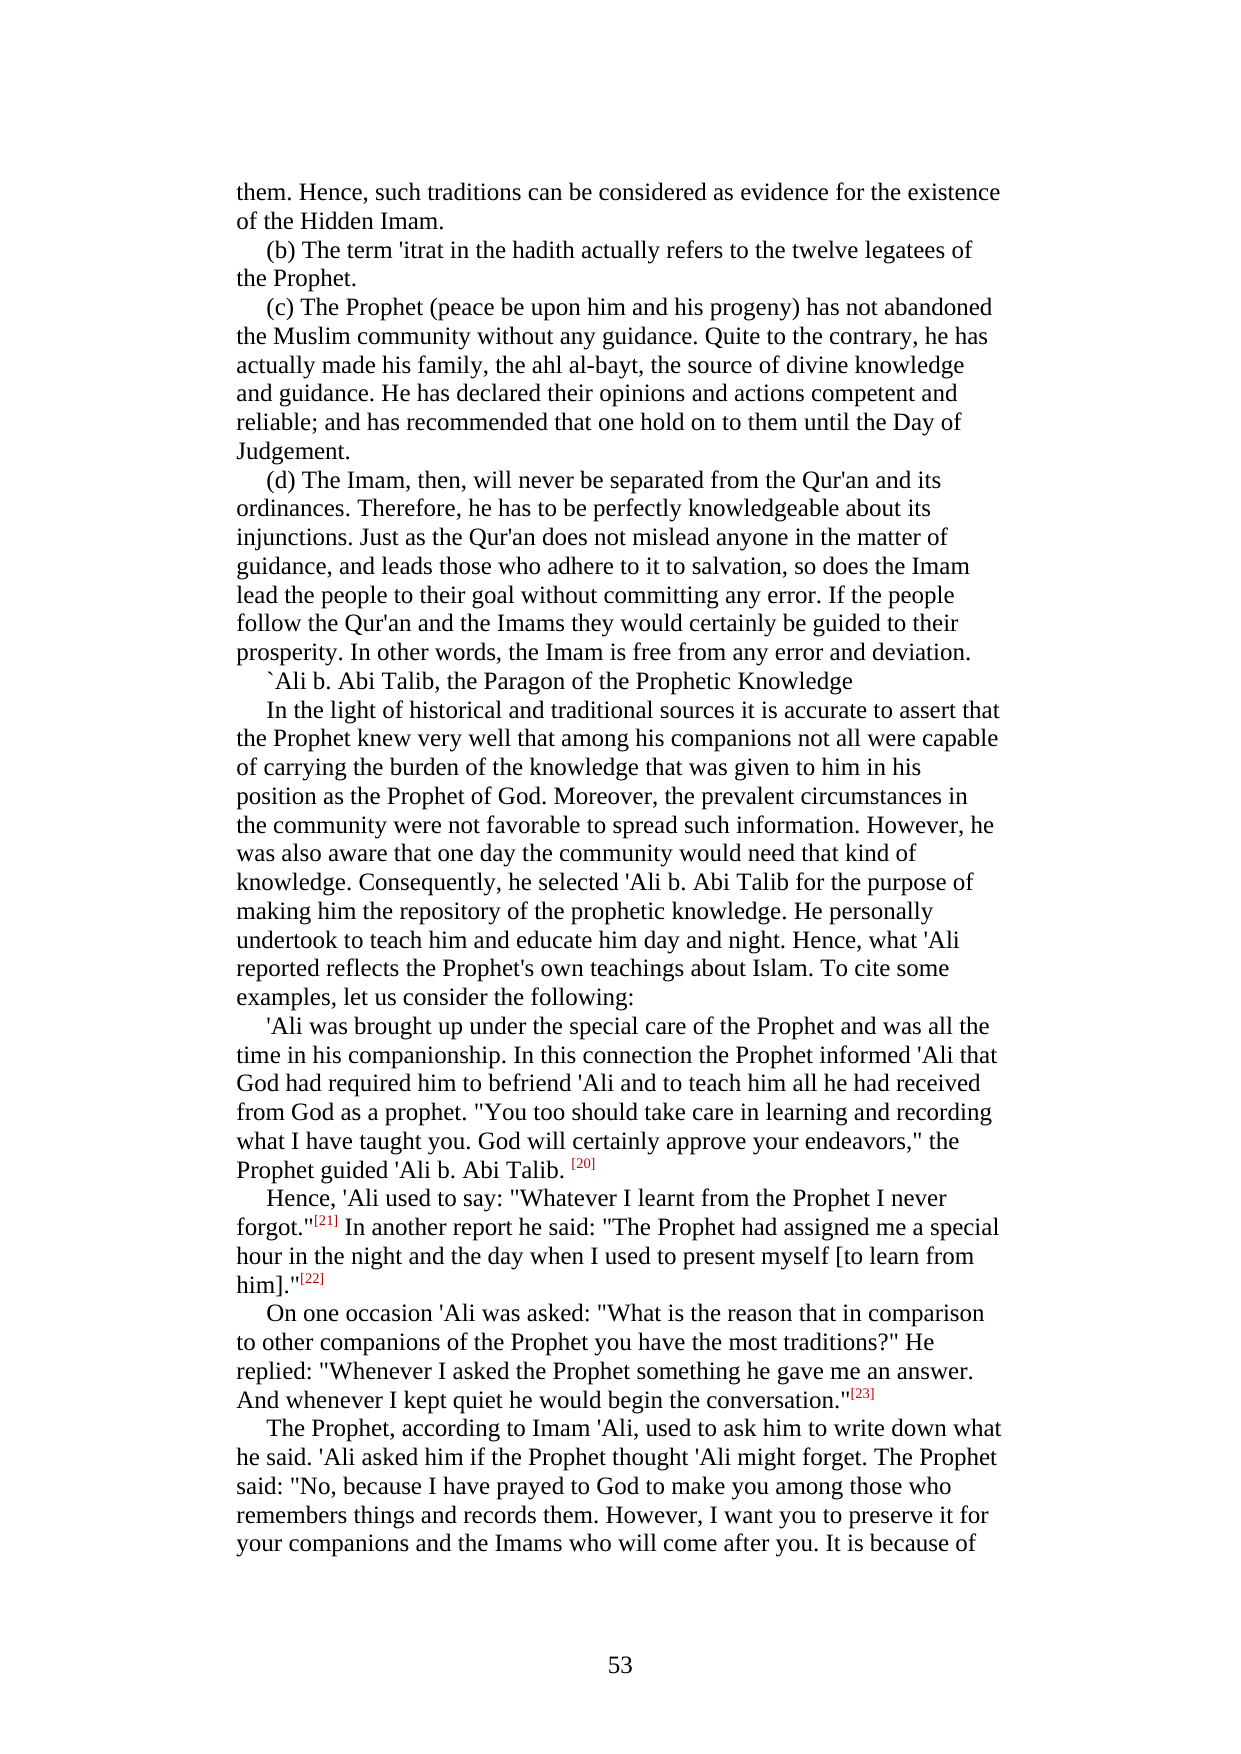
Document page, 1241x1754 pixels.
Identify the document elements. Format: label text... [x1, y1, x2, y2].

text Hence, 'Ali used to say: "Whatever I learnt from the Prophet I never forgot."[21] In another report he said: "The Prophet had assigned me a special hour in the night and the day when I used to present myself [to learn from him]."[22] [236, 1183, 1004, 1298]
text (b) The term 'itrat in the hadith actually refers to the twelve legatees of the Prophet. [236, 235, 1004, 292]
text (d) The Imam, then, will never be separated from the Qur'an and its ordinances. Therefore, he has to be perfectly knowledgeable about its injunctions. Just as the Qur'an does not mislead anyone in the matter of guidance, and leads those who adhere to it to salvation, so does the Imam lead the people to their goal without committing any error. If the people follow the Qur'an and the Imams they would certainly be guided to their prosperity. In other words, the Imam is free from any error and deviation. [236, 465, 1004, 666]
text (c) The Prophet (peace be upon him and his progeny) has not abandoned the Muslim community without any guidance. Quite to the contrary, he has actually made his family, the ahl al-bayt, the source of divine knowledge and guidance. He has declared their opinions and actions competent and reliable; and has recommended that one hold on to them until the Day of Judgement. [236, 292, 1004, 465]
text `Ali b. Abi Talib, the Paragon of the Prophetic Knowledge [236, 666, 1004, 695]
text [236, 1413, 1004, 1557]
text In the light of historical and traditional sources it is accurate to assert that the Prophet knew very well that among his companions not all were capable of carrying the burden of the knowledge that was given to him in his position as the Prophet of God. Moreover, the prevalent circumstances in the community were not favorable to spread such information. However, he was also aware that one day the community would need that kind of knowledge. Consequently, he selected 'Ali b. Abi Talib for the purpose of making him the repository of the prophetic knowledge. He personally undertook to teach him and educate him day and night. Hence, what 'Ali reported reflects the Prophet's own teachings about Islam. To cite some examples, let us consider the following: [236, 695, 1004, 1011]
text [236, 177, 1004, 235]
text On one occasion 'Ali was asked: "What is the reason that in comparison to other companions of the Prophet you have the most traditions?" He replied: "Whenever I asked the Prophet something he gave me an answer. And whenever I kept quiet he would begin the conversation."[23] [236, 1298, 1004, 1413]
text 'Ali was brought up under the special care of the Prophet and was all the time in his companionship. In this connection the Prophet informed 'Ali that God had required him to befriend 'Ali and to teach him all he had received from God as a prophet. "You too should take care in learning and recording what I have taught you. God will certainly approve your endeavors," the Prophet guided 'Ali b. Abi Talib. [20] [236, 1011, 1004, 1183]
